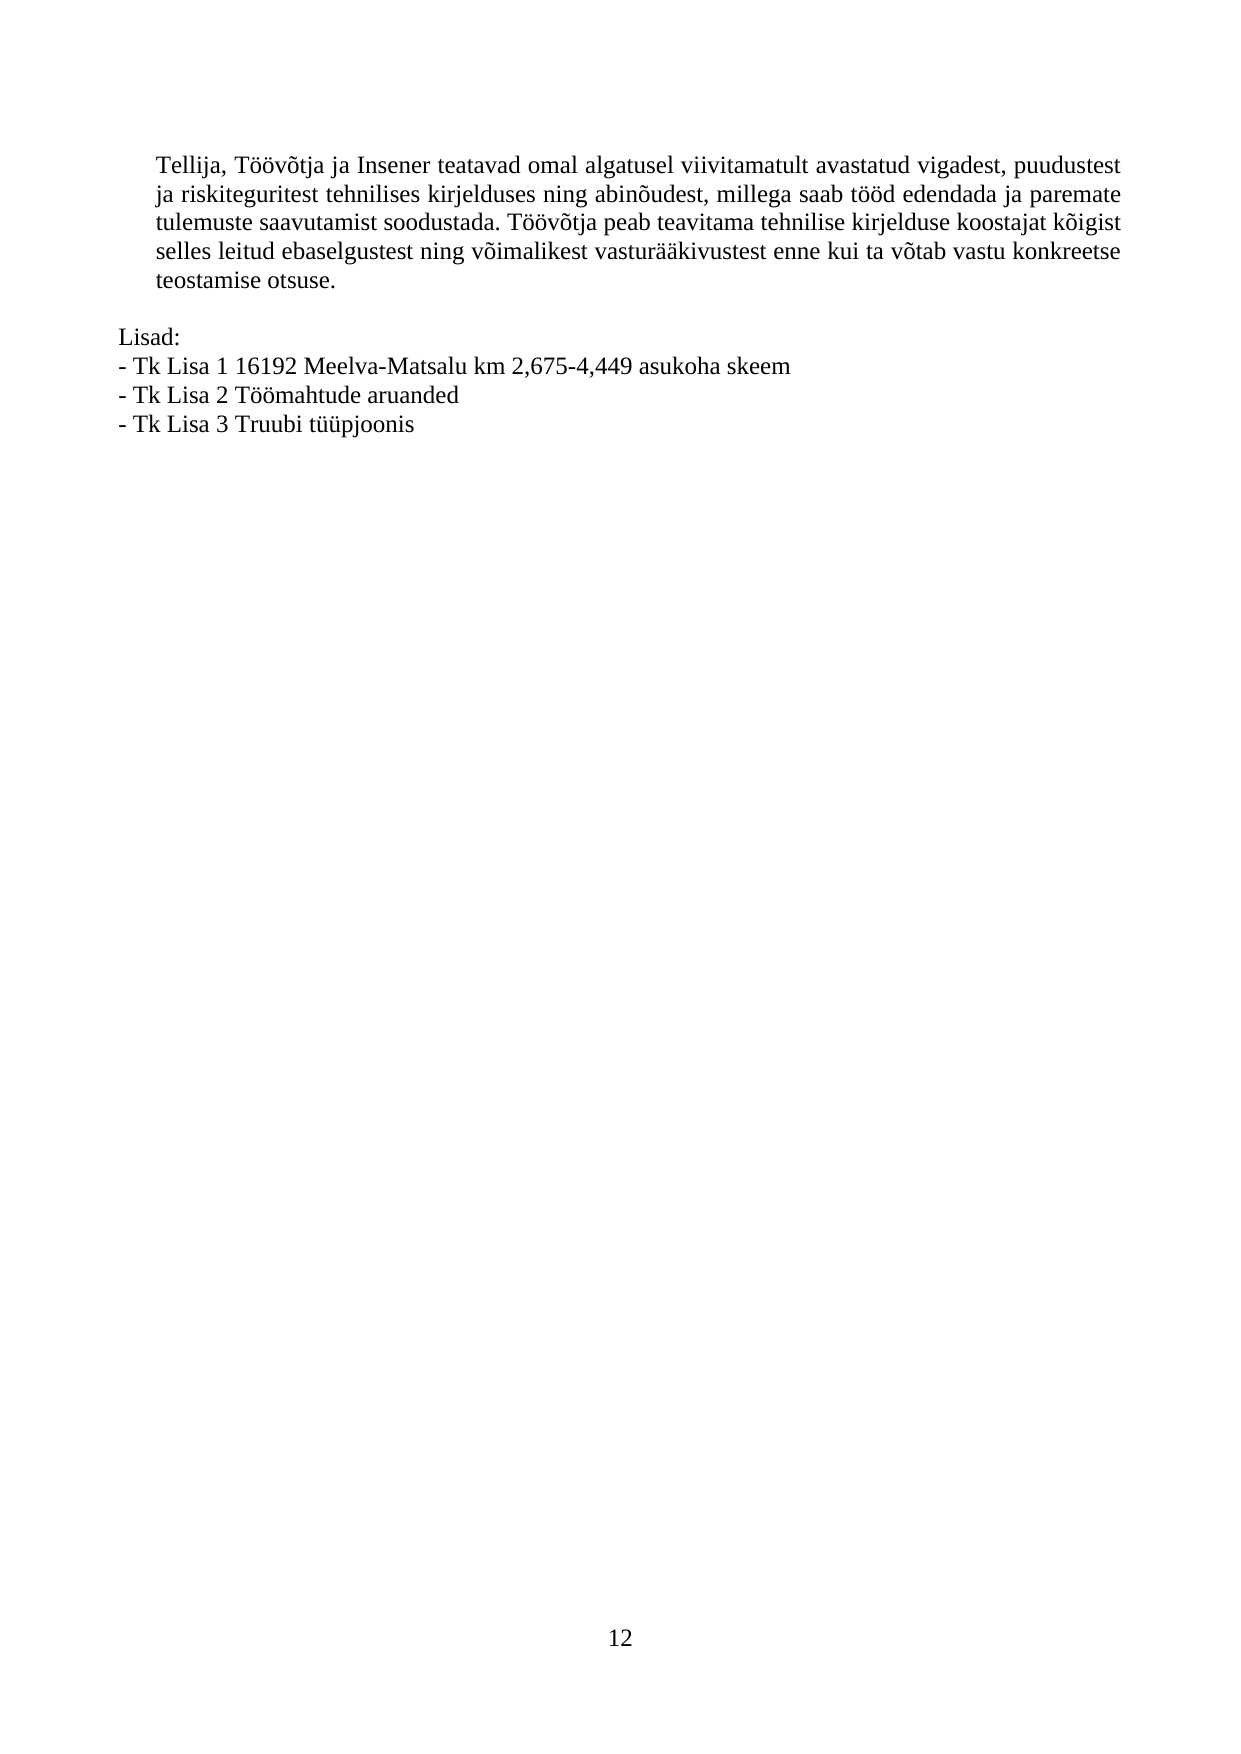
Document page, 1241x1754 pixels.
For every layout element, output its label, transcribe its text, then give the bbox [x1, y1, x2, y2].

title - Tk Lisa 1 16192 Meelva-Matsalu km 2,675-4,449 asukoha skeem [118, 351, 1122, 380]
list Tellija, Töövõtja ja Insener teatavad omal algatusel viivitamatult avastatud vigadest, puudustest ja riskiteguritest tehnilises kirjelduses ning abinõudest, millega saab tööd edendada ja paremate tulemuste saavutamist soodustada. Töövõtja peab teavitama tehnilise kirjelduse koostajat kõigist selles leitud ebaselgustest ning võimalikest vasturääkivustest enne kui ta võtab vastu konkreetse teostamise otsuse. [156, 150, 1122, 294]
title Lisad: [118, 322, 1122, 351]
title - Tk Lisa 2 Töömahtude aruanded [118, 380, 1122, 409]
title - Tk Lisa 3 Truubi tüüpjoonis [118, 409, 1122, 437]
